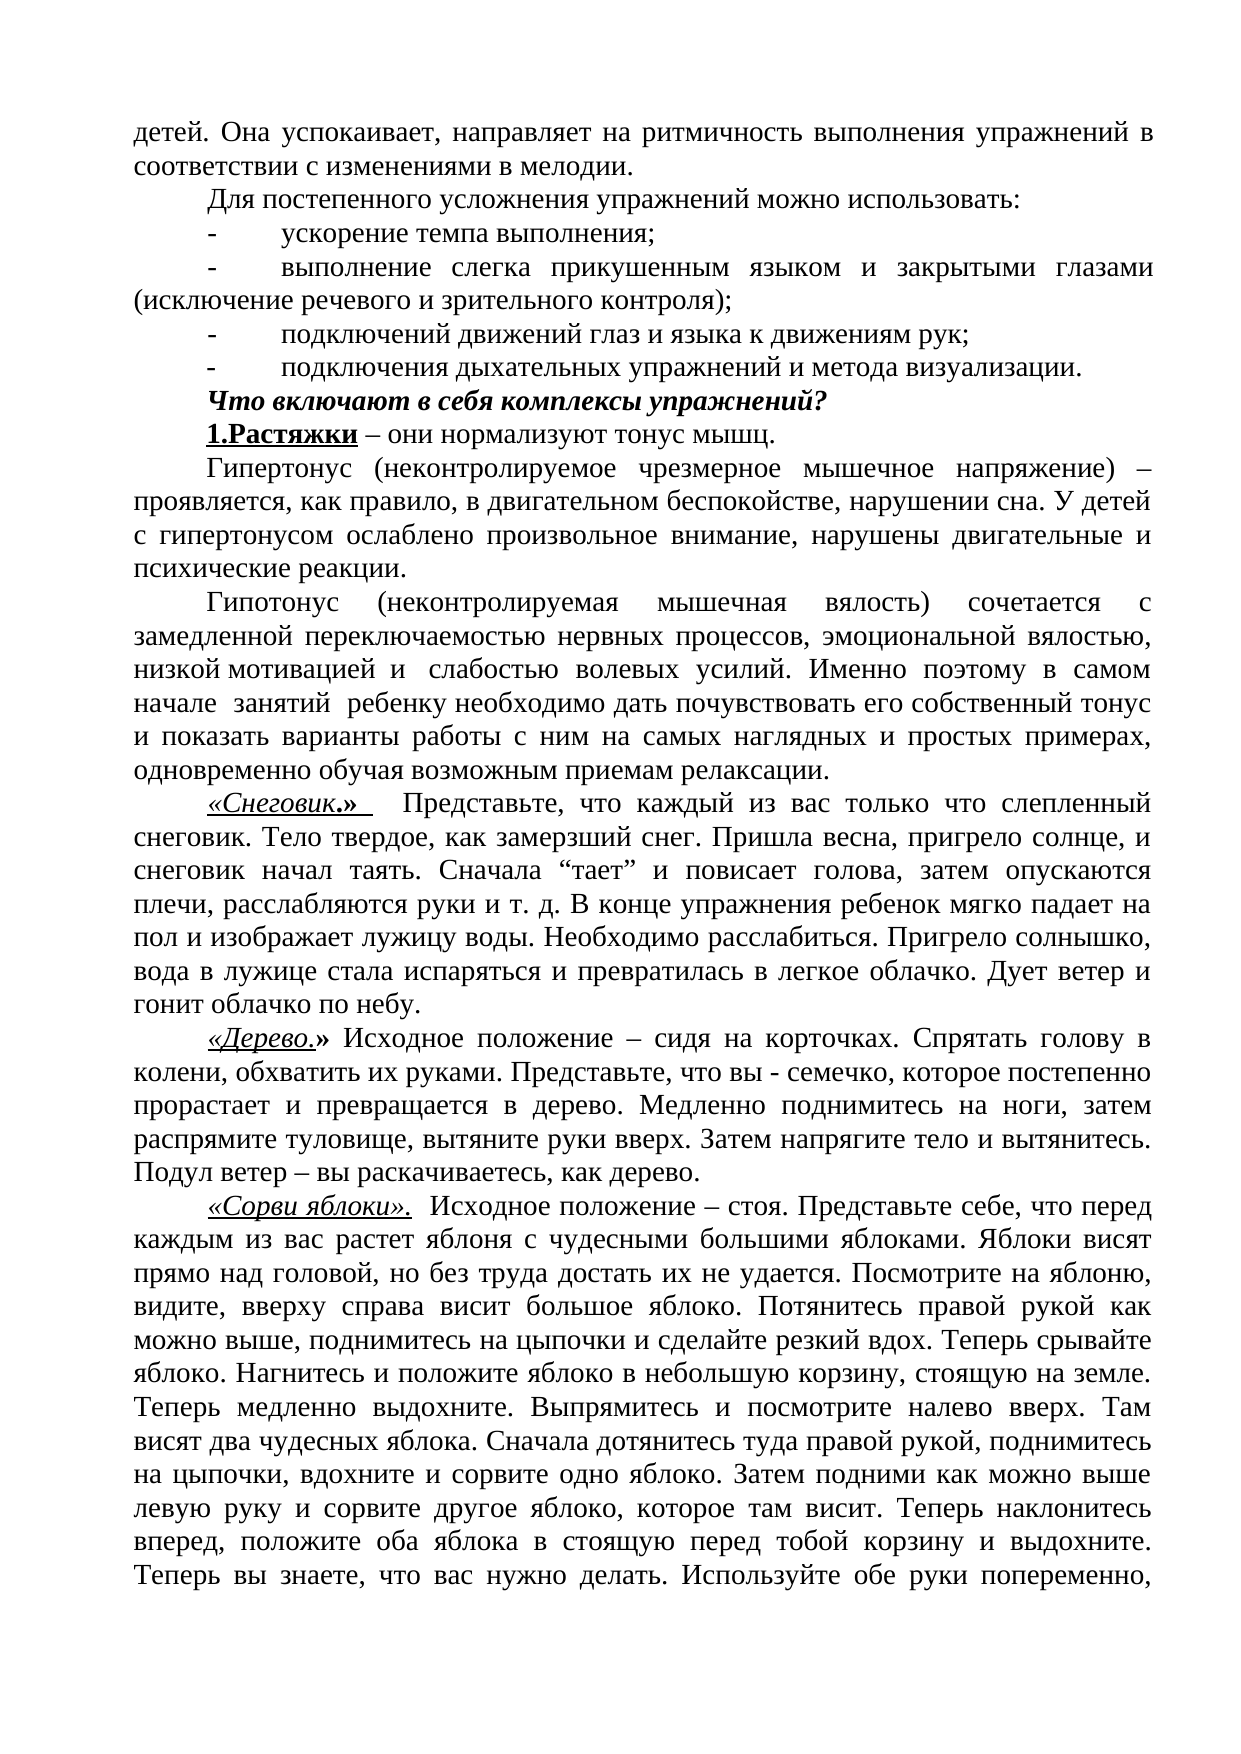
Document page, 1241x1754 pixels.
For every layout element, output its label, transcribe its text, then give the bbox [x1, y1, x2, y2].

text 1.Растяжки – они нормализуют тонус мышц. [206, 416, 1152, 450]
text - подключения дыхательных упражнений и метода визуализации. [133, 349, 1154, 383]
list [133, 1188, 1153, 1590]
text Гипертонус (неконтролируемое чрезмерное мышечное напряжение) – проявляется, как правило, в двигательном беспокойстве, нарушении сна. У детей с гипертонусом ослаблено произвольное внимание, нарушены двигательные и психические реакции. [133, 450, 1152, 584]
text Что включают в себя комплексы упражнений? [206, 383, 1152, 416]
text Для постепенного усложнения упражнений можно использовать: [133, 182, 1154, 215]
text - ускорение темпа выполнения; [133, 215, 1154, 249]
text Гипотонус (неконтролируемая мышечная вялость) сочетается с замедленной переключаемостью нервных процессов, эмоциональной вялостью, низкой мотивацией и слабостью волевых усилий. Именно поэтому в самом начале занятий ребенку необходимо дать почувствовать его собственный тонус и показать варианты работы с ним на самых наглядных и простых примерах, одновременно обучая возможным приемам релаксации. [133, 584, 1152, 785]
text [133, 114, 1154, 182]
text - подключений движений глаз и языка к движениям рук; [133, 316, 1154, 349]
text - выполнение слегка прикушенным языком и закрытыми глазами (исключение речевого и зрительного контроля); [133, 249, 1154, 316]
list «Снеговик.» Представьте, что каждый из вас только что слепленный снеговик. Тело твердое, как замерзший снег. Пришла весна, пригрело солнце, и снеговик начал таять. Сначала “тает” и повисает голова, затем опускаются плечи, расслабляются руки и т. д. В конце упражнения ребенок мягко падает на пол и изображает лужицу воды. Необходимо расслабиться. Пригрело солнышко, вода в лужице стала испаряться и превратилась в легкое облачко. Дует ветер и гонит облачко по небу. [133, 785, 1152, 1020]
list «Дерево.» Исходное положение – сидя на корточках. Спрятать голову в колени, обхватить их руками. Представьте, что вы - семечко, которое постепенно прорастает и превращается в дерево. Медленно поднимитесь на ноги, затем распрямите туловище, вытяните руки вверх. Затем напрягите тело и вытянитесь. Подул ветер – вы раскачиваетесь, как дерево. [133, 1020, 1152, 1188]
